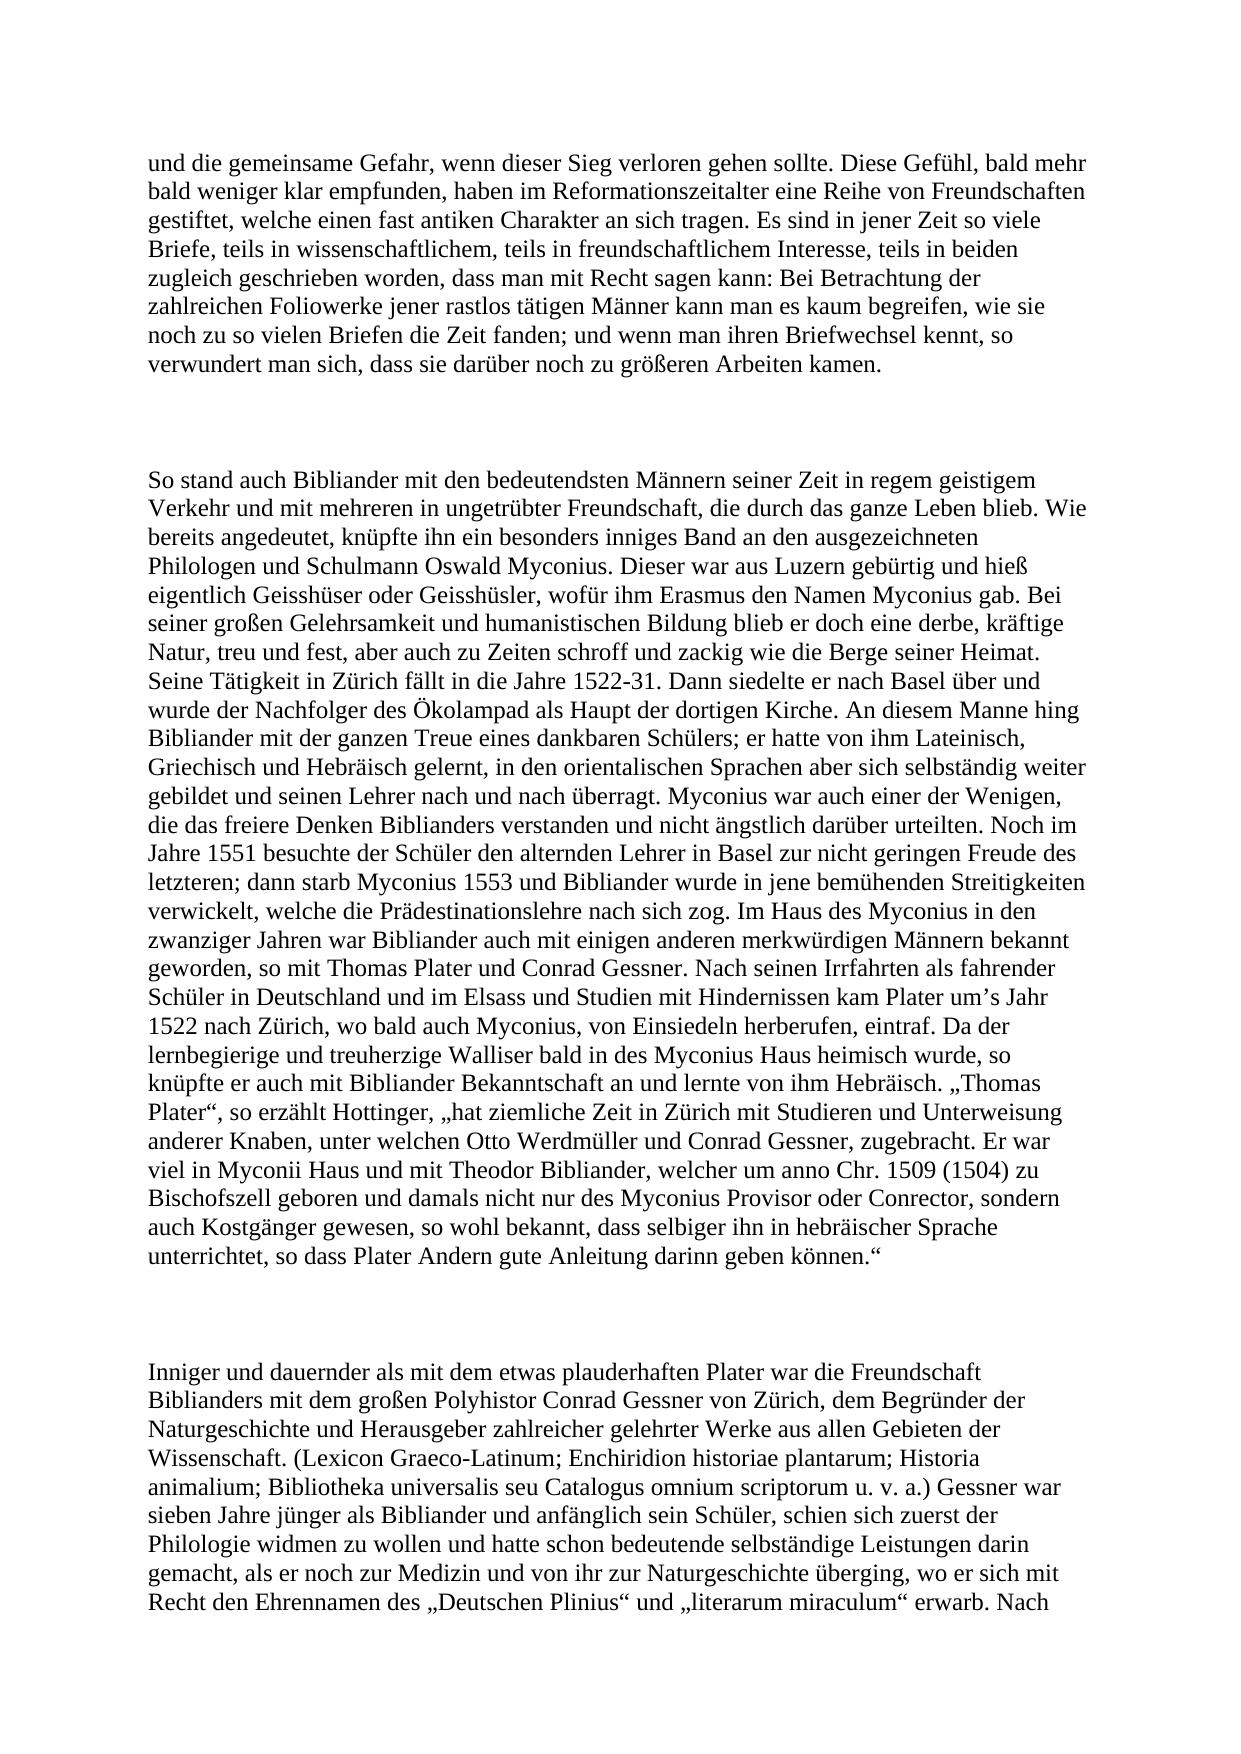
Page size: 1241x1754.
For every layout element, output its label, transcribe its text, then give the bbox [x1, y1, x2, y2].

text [148, 148, 1093, 378]
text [148, 1357, 1093, 1616]
text So stand auch Bibliander mit den bedeutendsten Männern seiner Zeit in regem geistigem Verkehr und mit mehreren in ungetrübter Freundschaft, die durch das ganze Leben blieb. Wie bereits angedeutet, knüpfte ihn ein besonders inniges Band an den ausgezeichneten Philologen und Schulmann Oswald Myconius. Dieser war aus Luzern gebürtig und hieß eigentlich Geisshüser oder Geisshüsler, wofür ihm Erasmus den Namen Myconius gab. Bei seiner großen Gelehrsamkeit und humanistischen Bildung blieb er doch eine derbe, kräftige Natur, treu und fest, aber auch zu Zeiten schroff und zackig wie die Berge seiner Heimat. Seine Tätigkeit in Zürich fällt in die Jahre 1522-31. Dann siedelte er nach Basel über und wurde der Nachfolger des Ökolampad als Haupt der dortigen Kirche. An diesem Manne hing Bibliander mit der ganzen Treue eines dankbaren Schülers; er hatte von ihm Lateinisch, Griechisch und Hebräisch gelernt, in den orientalischen Sprachen aber sich selbständig weiter gebildet und seinen Lehrer nach und nach überragt. Myconius war auch einer der Wenigen, die das freiere Denken Biblianders verstanden und nicht ängstlich darüber urteilten. Noch im Jahre 1551 besuchte der Schüler den alternden Lehrer in Basel zur nicht geringen Freude des letzteren; dann starb Myconius 1553 und Bibliander wurde in jene bemühenden Streitigkeiten verwickelt, welche die Prädestinationslehre nach sich zog. Im Haus des Myconius in den zwanziger Jahren war Bibliander auch mit einigen anderen merkwürdigen Männern bekannt geworden, so mit Thomas Plater und Conrad Gessner. Nach seinen Irrfahrten als fahrender Schüler in Deutschland und im Elsass und Studien mit Hindernissen kam Plater um’s Jahr 1522 nach Zürich, wo bald auch Myconius, von Einsiedeln herberufen, eintraf. Da der lernbegierige und treuherzige Walliser bald in des Myconius Haus heimisch wurde, so knüpfte er auch mit Bibliander Bekanntschaft an und lernte von ihm Hebräisch. „Thomas Plater“, so erzählt Hottinger, „hat ziemliche Zeit in Zürich mit Studieren und Unterweisung anderer Knaben, unter welchen Otto Werdmüller und Conrad Gessner, zugebracht. Er war viel in Myconii Haus und mit Theodor Bibliander, welcher um anno Chr. 1509 (1504) zu Bischofszell geboren und damals nicht nur des Myconius Provisor oder Conrector, sondern auch Kostgänger gewesen, so wohl bekannt, dass selbiger ihn in hebräischer Sprache unterrichtet, so dass Plater Andern gute Anleitung darinn geben können.“ [148, 465, 1093, 1270]
